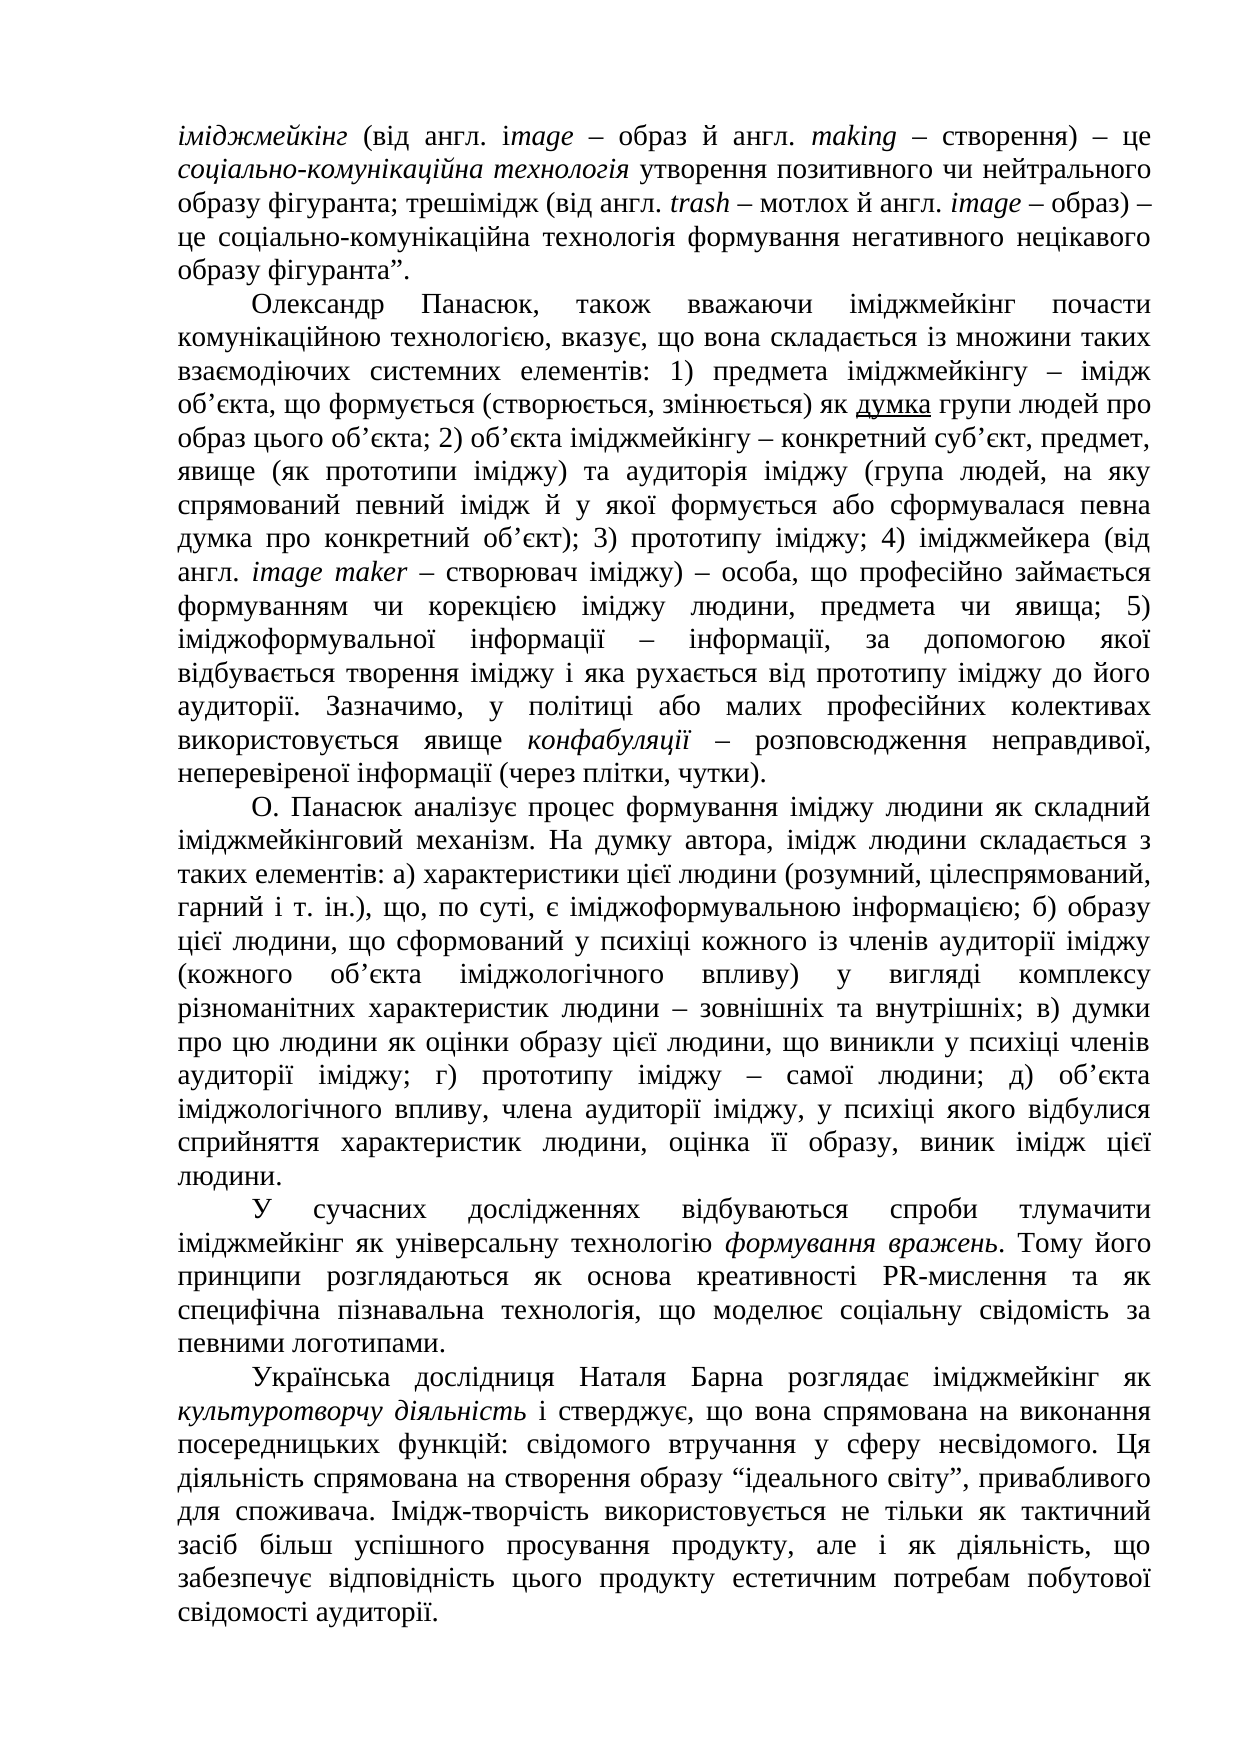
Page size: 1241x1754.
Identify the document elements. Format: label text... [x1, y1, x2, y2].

text О. Панасюк аналізує процес формування іміджу людини як складний іміджмейкінговий механізм. На думку автора, імідж людини складається з таких елементів: а) характеристики цієї людини (розумний, цілеспрямований, гарний і т. ін.), що, по суті, є іміджоформувальною інформацією; б) образу цієї людини, що сформований у психіці кожного із членів аудиторії іміджу (кожного об’єкта іміджологічного впливу) у вигляді комплексу різноманітних характеристик людини – зовнішніх та внутрішніх; в) думки про цю людини як оцінки образу цієї людини, що виникли у психіці членів аудиторії іміджу; г) прототипу іміджу – самої людини; д) об’єкта іміджологічного впливу, члена аудиторії іміджу, у психіці якого відбулися сприйняття характеристик людини, оцінка її образу, виник імідж цієї людини. [177, 789, 1152, 1191]
text Українська дослідниця Наталя Барна розглядає іміджмейкінг як культуротворчу діяльність і стверджує, що вона спрямована на виконання посередницьких функцій: свідомого втручання у сферу несвідомого. Ця діяльність спрямована на створення образу “ідеального світу”, привабливого для споживача. Імідж-творчість використовується не тільки як тактичний засіб більш успішного просування продукту, але і як діяльність, що забезпечує відповідність цього продукту естетичним потребам побутової свідомості аудиторії. [177, 1359, 1152, 1627]
text У сучасних дослідженнях відбуваються спроби тлумачити іміджмейкінг як універсальну технологію формування вражень. Тому його принципи розглядаються як основа креативності PR-мислення та як специфічна пізнавальна технологія, що моделює соціальну свідомість за певними логотипами. [177, 1191, 1152, 1359]
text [177, 118, 1152, 286]
text Олександр Панасюк, також вважаючи іміджмейкінг почасти комунікаційною технологією, вказує, що вона складається із множини таких взаємодіючих системних елементів: 1) предмета іміджмейкінгу – імідж об’єкта, що формується (створюється, змінюється) як думка групи людей про образ цього об’єкта; 2) об’єкта іміджмейкінгу – конкретний суб’єкт, предмет, явище (як прототипи іміджу) та аудиторія іміджу (група людей, на яку спрямований певний імідж й у якої формується або сформувалася певна думка про конкретний об’єкт); 3) прототипу іміджу; 4) іміджмейкера (від англ. image maker – створювач іміджу) – особа, що професійно займається формуванням чи корекцією іміджу людини, предмета чи явища; 5) іміджоформувальної інформації – інформації, за допомогою якої відбувається творення іміджу і яка рухається від прототипу іміджу до його аудиторії. Зазначимо, у політиці або малих професійних колективах використовується явище конфабуляції – розповсюдження неправдивої, неперевіреної інформації (через плітки, чутки). [177, 286, 1152, 789]
